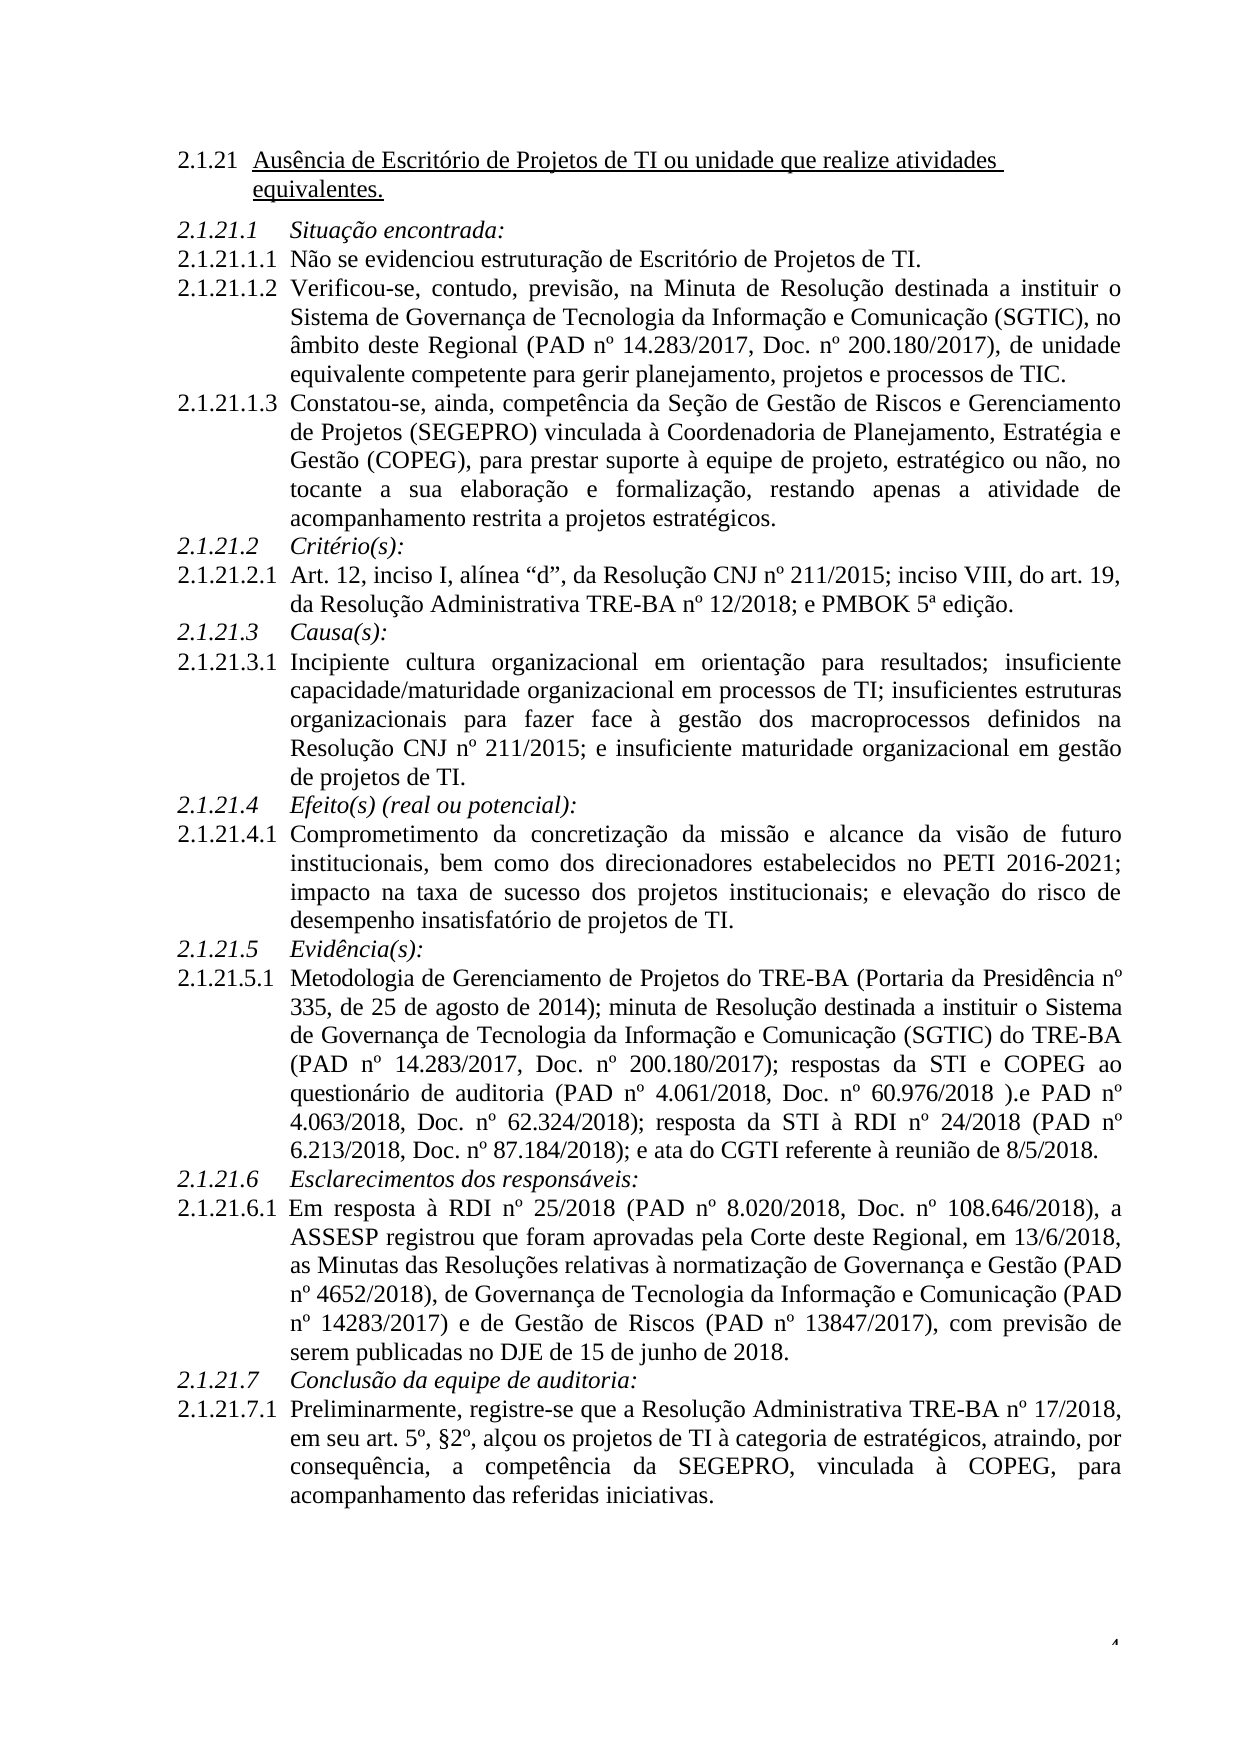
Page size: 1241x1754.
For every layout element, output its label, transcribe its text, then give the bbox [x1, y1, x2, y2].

list Critério(s): [177, 532, 1134, 560]
list Efeito(s) (real ou potencial): [177, 790, 1134, 819]
list Ausência de Escritório de Projetos de TI ou unidade que realize atividades equivalentes. [177, 145, 1122, 203]
list Art. 12, inciso I, alínea “d”, da Resolução CNJ nº 211/2015; inciso VIII, do art. 19, da Resolução Administrativa TRE-BA nº 12/2018; e PMBOK 5ª edição. [177, 560, 1122, 618]
text 2.1.21.6.1 Em resposta à RDI nº 25/2018 (PAD nº 8.020/2018, Doc. nº 108.646/2018), a ASSESP registrou que foram aprovadas pela Corte deste Regional, em 13/6/2018, as Minutas das Resoluções relativas à normatização de Governança e Gestão (PAD nº 4652/2018), de Governança de Tecnologia da Informação e Comunicação (PAD nº 14283/2017) e de Gestão de Riscos (PAD nº 13847/2017), com previsão de serem publicadas no DJE de 15 de junho de 2018. [177, 1193, 1123, 1365]
list Evidência(s): [177, 934, 1134, 963]
list Metodologia de Gerenciamento de Projetos do TRE-BA (Portaria da Presidência nº 335, de 25 de agosto de 2014); minuta de Resolução destinada a instituir o Sistema de Governança de Tecnologia da Informação e Comunicação (SGTIC) do TRE-BA (PAD nº 14.283/2017, Doc. nº 200.180/2017); respostas da STI e COPEG ao questionário de auditoria (PAD nº 4.061/2018, Doc. nº 60.976/2018 ).e PAD nº 4.063/2018, Doc. nº 62.324/2018); resposta da STI à RDI nº 24/2018 (PAD nº 6.213/2018, Doc. nº 87.184/2018); e ata do CGTI referente à reunião de 8/5/2018. [177, 963, 1122, 1164]
list Conclusão da equipe de auditoria: [177, 1365, 1134, 1394]
list Situação encontrada: [177, 216, 1134, 244]
list Verificou-se, contudo, previsão, na Minuta de Resolução destinada a instituir o Sistema de Governança de Tecnologia da Informação e Comunicação (SGTIC), no âmbito deste Regional (PAD nº 14.283/2017, Doc. nº 200.180/2017), de unidade equivalente competente para gerir planejamento, projetos e processos de TIC. [177, 273, 1122, 388]
list Preliminarmente, registre-se que a Resolução Administrativa TRE-BA nº 17/2018, em seu art. 5º, §2º, alçou os projetos de TI à categoria de estratégicos, atraindo, por consequência, a competência da SEGEPRO, vinculada à COPEG, para acompanhamento das referidas iniciativas. [177, 1394, 1122, 1509]
list Esclarecimentos dos responsáveis: [177, 1164, 1134, 1193]
list Constatou-se, ainda, competência da Seção de Gestão de Riscos e Gerenciamento de Projetos (SEGEPRO) vinculada à Coordenadoria de Planejamento, Estratégia e Gestão (COPEG), para prestar suporte à equipe de projeto, estratégico ou não, no tocante a sua elaboração e formalização, restando apenas a atividade de acompanhamento restrita a projetos estratégicos. [177, 388, 1122, 532]
list Não se evidenciou estruturação de Escritório de Projetos de TI. [177, 244, 1134, 273]
list Incipiente cultura organizacional em orientação para resultados; insuficiente capacidade/maturidade organizacional em processos de TI; insuficientes estruturas organizacionais para fazer face à gestão dos macroprocessos definidos na Resolução CNJ nº 211/2015; e insuficiente maturidade organizacional em gestão de projetos de TI. [177, 647, 1122, 790]
list Comprometimento da concretização da missão e alcance da visão de futuro institucionais, bem como dos direcionadores estabelecidos no PETI 2016-2021; impacto na taxa de sucesso dos projetos institucionais; e elevação do risco de desempenho insatisfatório de projetos de TI. [177, 819, 1122, 934]
list Causa(s): [177, 618, 1134, 647]
